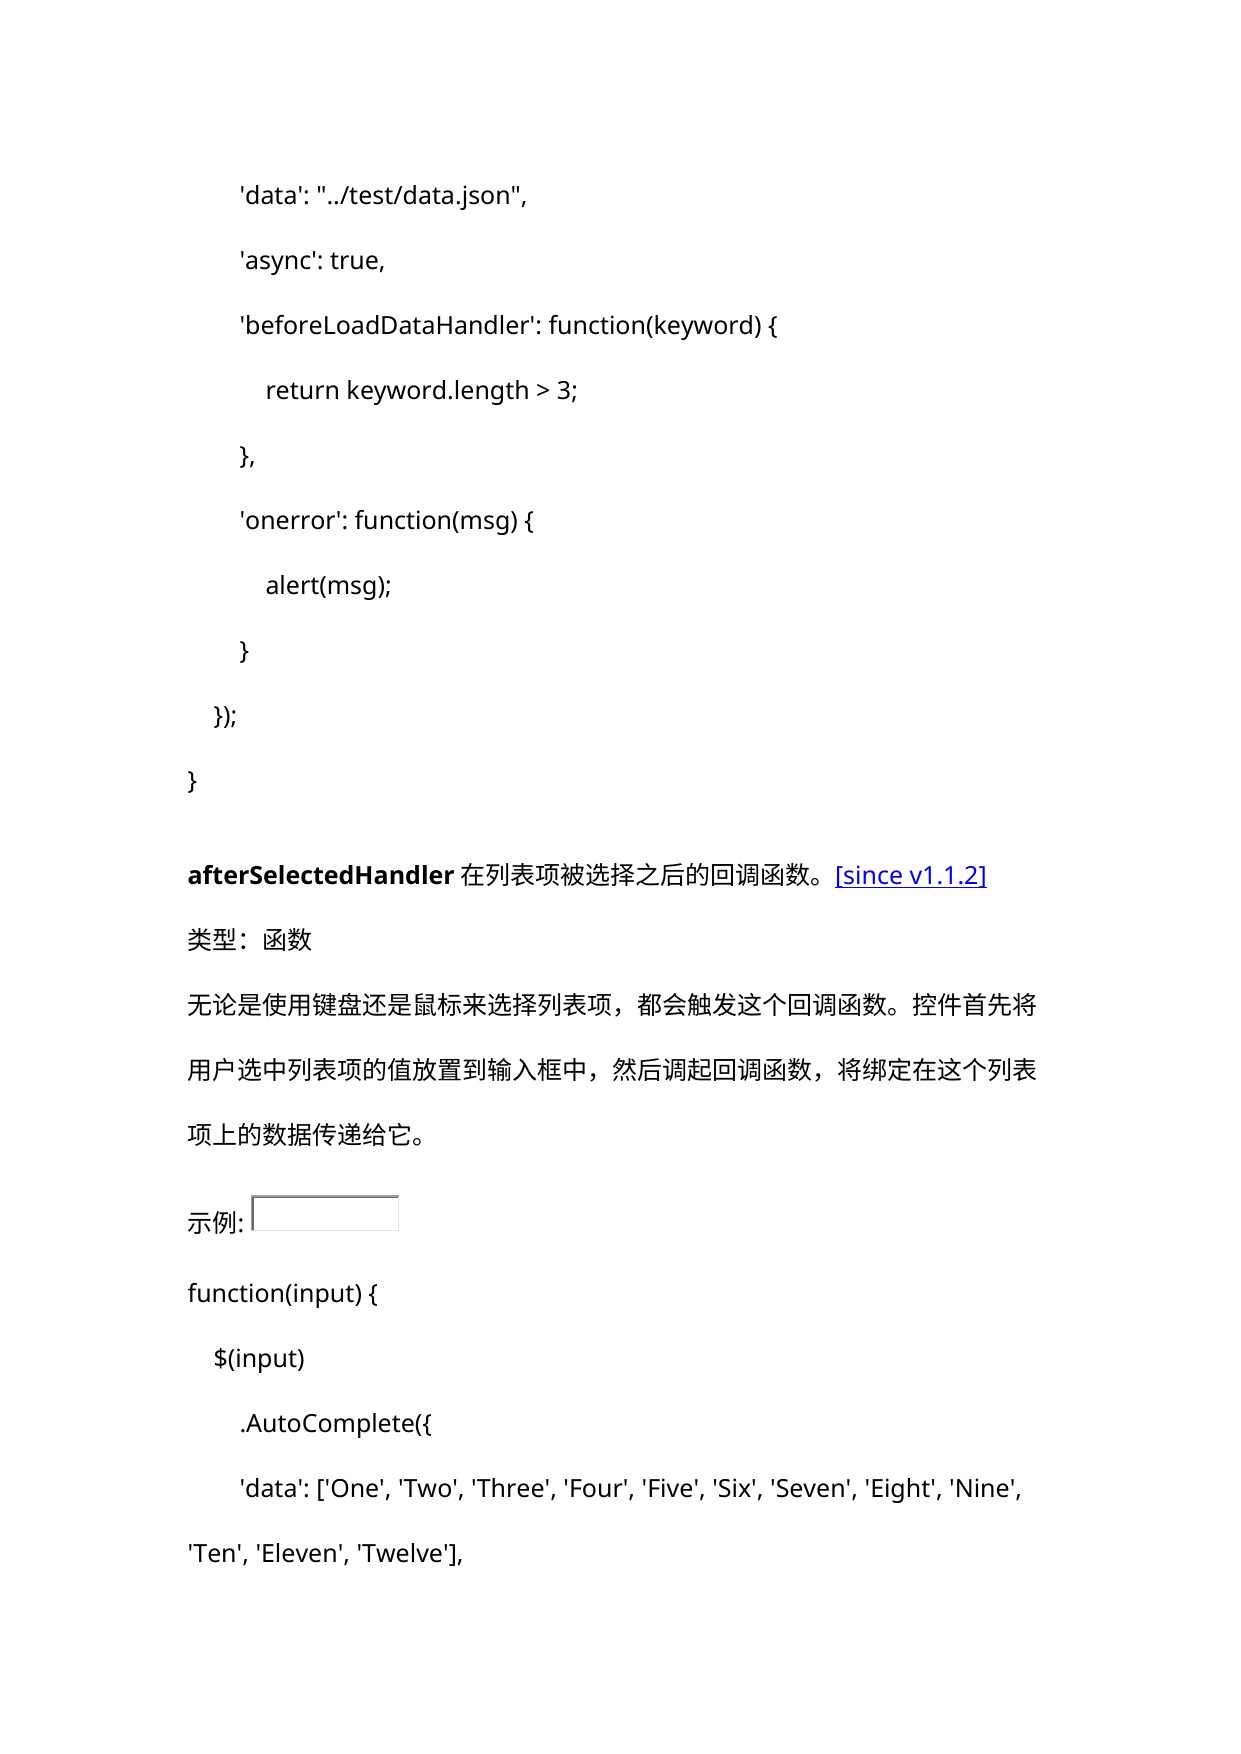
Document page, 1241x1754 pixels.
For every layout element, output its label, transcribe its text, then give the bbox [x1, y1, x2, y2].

text $(input) [187, 1325, 1053, 1390]
text 'async': true, [187, 227, 1053, 292]
text function(input) { [187, 1260, 1053, 1325]
text afterSelectedHandler在列表项被选择之后的回调函数。[since v1.1.2] 类型：函数 无论是使用键盘还是鼠标来选择列表项，都会触发这个回调函数。控件首先将用户选中列表项的值放置到输入框中，然后调起回调函数，将绑定在这个列表项上的数据传递给它。 [187, 841, 1053, 1166]
text .AutoComplete({ [187, 1390, 1053, 1455]
text return keyword.length > 3; [187, 357, 1053, 422]
text 'data': ['One', 'Two', 'Three', 'Four', 'Five', 'Six', 'Seven', 'Eight', 'Nine', 'Ten', 'Eleven', 'Twelve'], [187, 1455, 1053, 1585]
text 'onerror': function(msg) { [187, 487, 1053, 552]
text } [187, 747, 1053, 812]
text }, [187, 422, 1053, 487]
text } [187, 617, 1053, 682]
text 'beforeLoadDataHandler': function(keyword) { [187, 292, 1053, 357]
text }); [187, 682, 1053, 747]
text 示例: [187, 1195, 1053, 1260]
text 'data': "../test/data.json", [187, 162, 1053, 227]
text alert(msg); [187, 552, 1053, 617]
